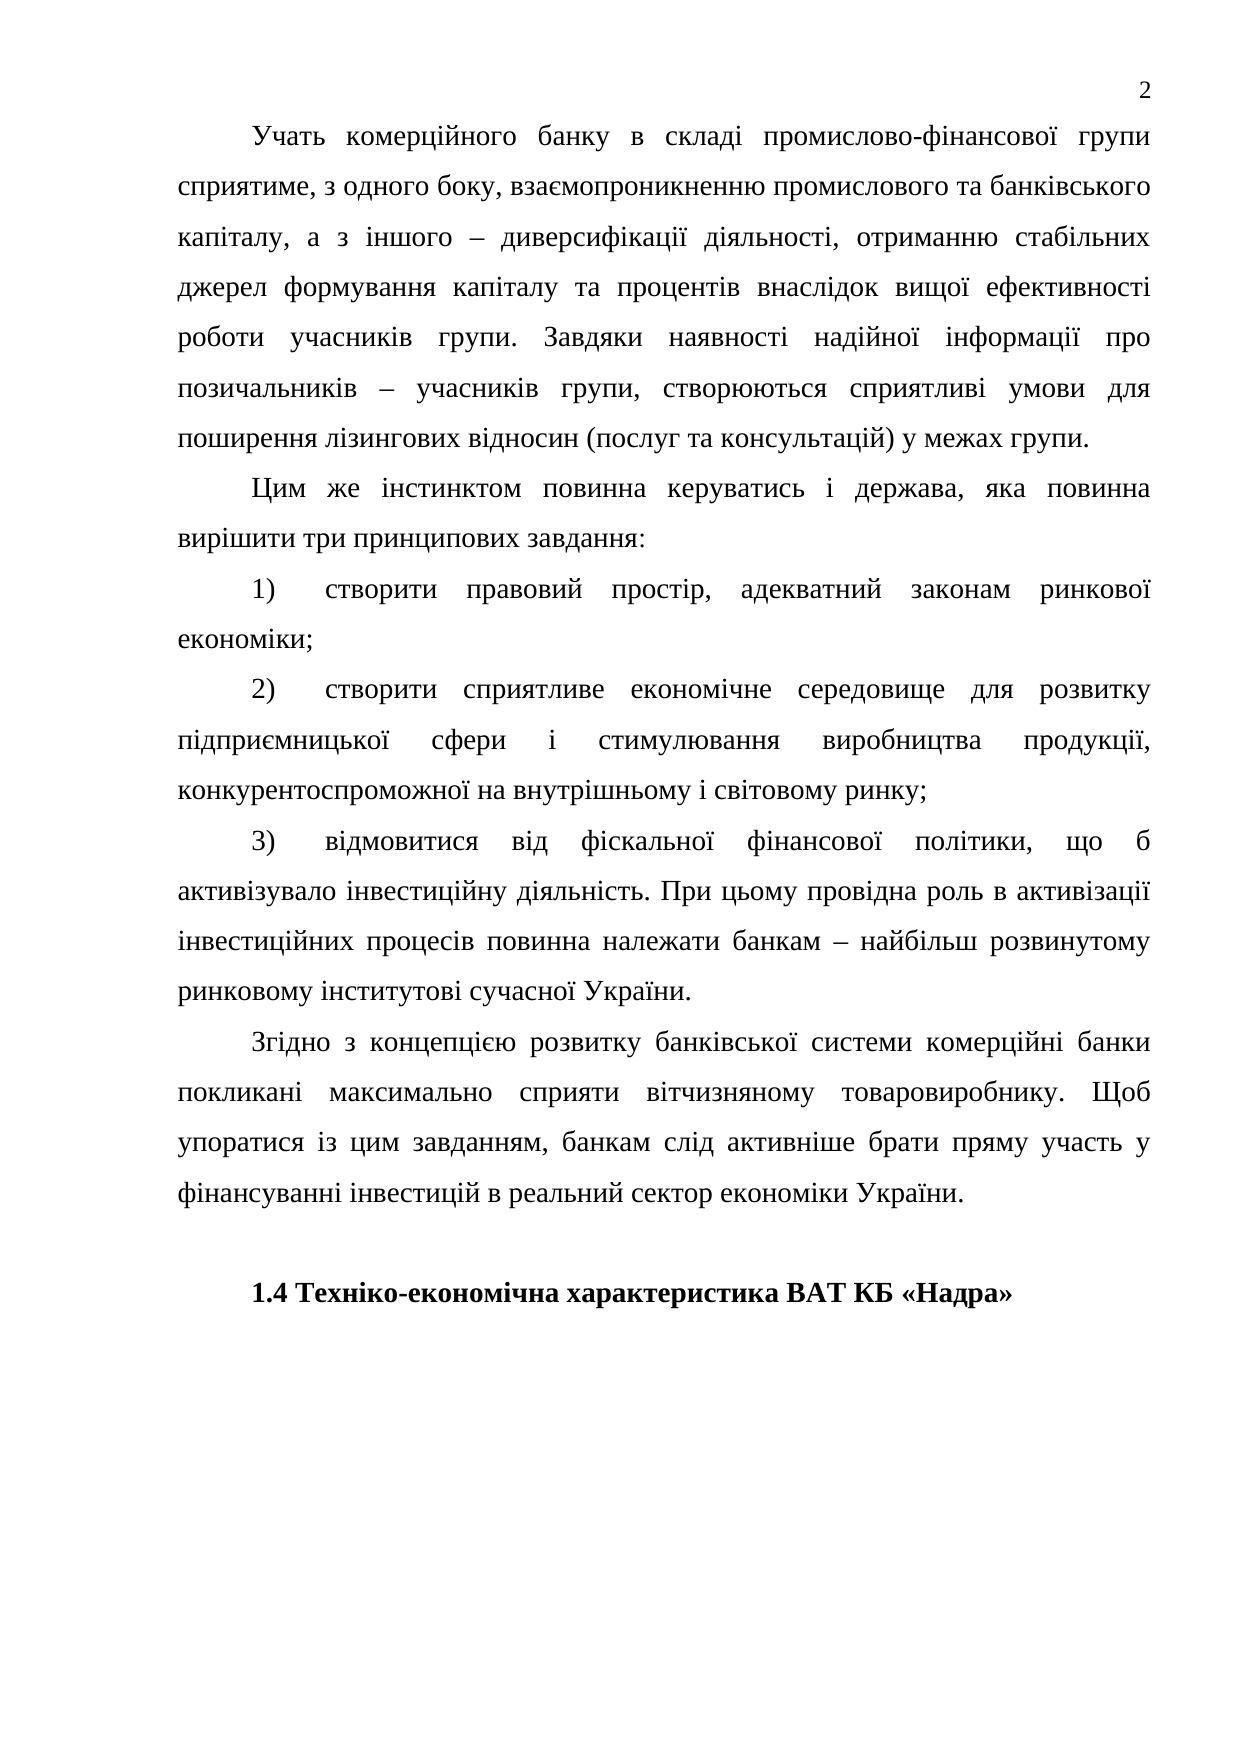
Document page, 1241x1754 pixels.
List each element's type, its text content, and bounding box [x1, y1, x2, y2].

list відмовитися від фіскальної фінансової політики, що б активізувало інвестиційну діяльність. При цьому провідна роль в активізації інвестиційних процесів повинна належати банкам – найбільш розвинутому ринковому інститутові сучасної України. [177, 823, 1152, 1007]
list створити сприятливе економічне середовище для розвитку підприємницької сфери і стимулювання виробництва продукції, конкурентоспроможної на внутрішньому і світовому ринку; [177, 672, 1152, 806]
text 1.4 Техніко-економічна характеристика ВАТ КБ «Надра» [177, 1275, 1152, 1309]
list створити правовий простір, адекватний законам ринкової економіки; [177, 571, 1152, 655]
text Згідно з концепцією розвитку банківської системи комерційні банки покликані максимально сприяти вітчизняному товаровиробнику. Щоб упоратися із цим завданням, банкам слід активніше брати пряму участь у фінансуванні інвестицій в реальний сектор економіки України. [177, 1024, 1152, 1208]
text Цим же інстинктом повинна керуватись і держава, яка повинна вирішити три принципових завдання [177, 470, 1152, 554]
text Учать комерційного банку в складі промислово-фінансової групи сприятиме, з одного боку, взаємопроникненню промислового та банківського капіталу, а з іншого – диверсифікації діяльності, отриманню стабільних джерел формування капіталу та процентів внаслідок вищої ефективності роботи учасників групи. Завдяки наявності надійної інформації про позичальників – учасників групи, створюються сприятливі умови для поширення лізингових відносин (послуг та консультацій) у межах групи. [177, 118, 1152, 453]
